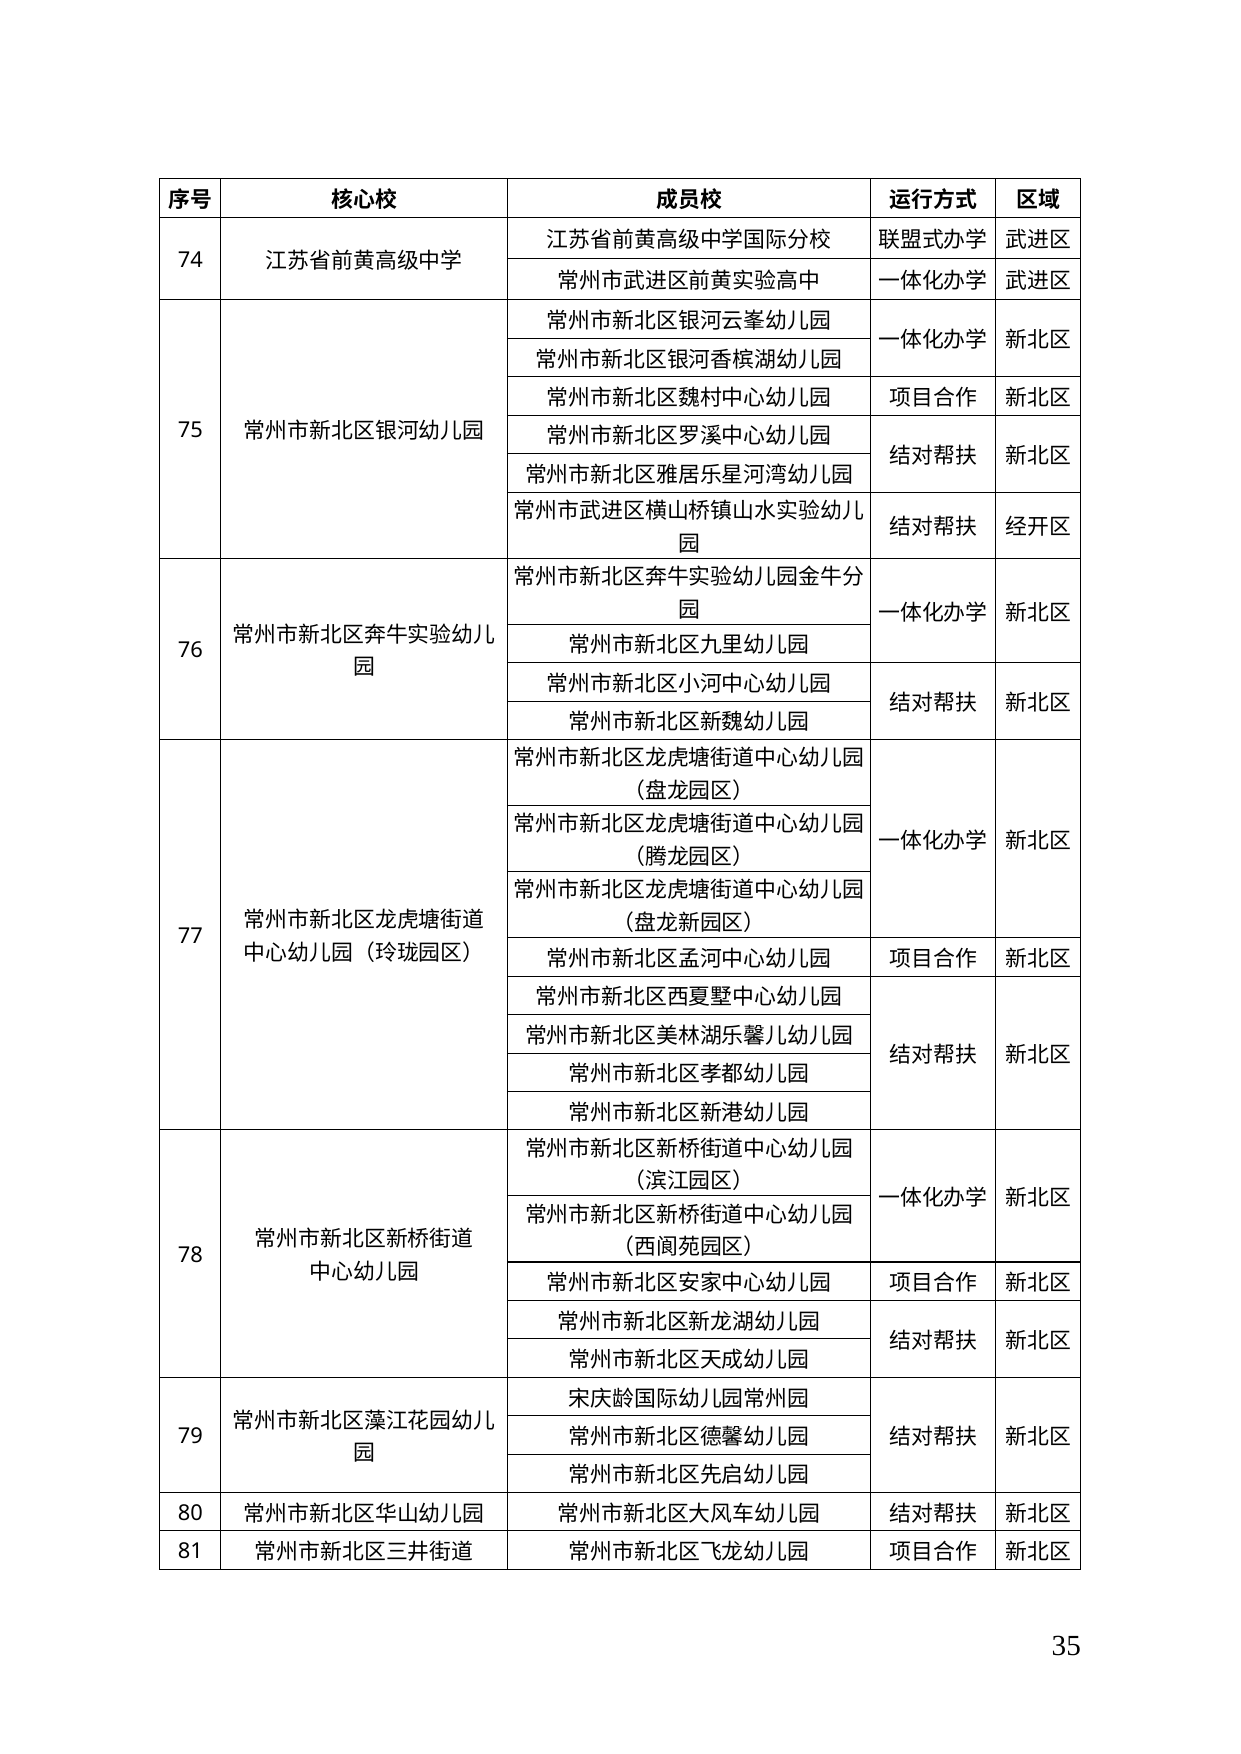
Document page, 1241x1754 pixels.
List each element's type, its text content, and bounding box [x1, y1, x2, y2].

table_cell 常州市新北区新桥街道 中心幼儿园 [221, 1130, 507, 1377]
table_cell 新北区 [996, 300, 1080, 376]
table_cell 项目合作 [871, 377, 995, 415]
table_cell 结对帮扶 [871, 663, 995, 739]
table_cell 常州市新北区先启幼儿园 [508, 1455, 870, 1492]
table_cell 80 [160, 1493, 220, 1530]
table_cell 常州市武进区横山桥镇山水实验幼儿园 [508, 493, 870, 558]
table_cell 新北区 [996, 377, 1080, 415]
table_cell 常州市新北区华山幼儿园 [221, 1493, 507, 1530]
table_cell 新北区 [996, 663, 1080, 739]
table_cell 武进区 [996, 218, 1080, 258]
table_cell 常州市新北区银河幼儿园 [221, 300, 507, 558]
table_cell 项目合作 [871, 938, 995, 976]
table_cell 常州市新北区孝都幼儿园 [508, 1054, 870, 1091]
table_cell 结对帮扶 [871, 977, 995, 1129]
table_cell 经开区 [996, 493, 1080, 558]
table_cell 宋庆龄国际幼儿园常州园 [508, 1378, 870, 1415]
table_cell 常州市新北区小河中心幼儿园 [508, 663, 870, 701]
table_cell 项目合作 [871, 1531, 995, 1569]
table_cell 78 [160, 1130, 220, 1377]
table_cell 联盟式办学 [871, 218, 995, 258]
table_cell 新北区 [996, 1263, 1080, 1300]
table_cell 常州市新北区新桥街道中心幼儿园 （滨江园区） [508, 1130, 870, 1195]
table_cell 结对帮扶 [871, 416, 995, 492]
table_cell 新北区 [996, 559, 1080, 662]
table_header 运行方式 [871, 179, 995, 217]
table_cell 常州市新北区飞龙幼儿园 [508, 1531, 870, 1569]
table_cell 常州市新北区雅居乐星河湾幼儿园 [508, 454, 870, 492]
table_cell 项目合作 [871, 1263, 995, 1300]
table_cell 江苏省前黄高级中学 [221, 218, 507, 299]
table_cell 结对帮扶 [871, 1301, 995, 1377]
table_cell 81 [160, 1531, 220, 1569]
table_cell 新北区 [996, 1531, 1080, 1569]
table_cell 常州市新北区大风车幼儿园 [508, 1493, 870, 1530]
table_cell 常州市新北区罗溪中心幼儿园 [508, 416, 870, 453]
table_cell 常州市新北区银河云峯幼儿园 [508, 300, 870, 338]
table_header 序号 [160, 179, 220, 217]
table_cell 武进区 [996, 259, 1080, 299]
table_cell 新北区 [996, 977, 1080, 1129]
table_cell 常州市新北区三井街道 中心幼儿园 [221, 1531, 507, 1569]
table_cell 常州市新北区龙虎塘街道中心幼儿园 （盘龙新园区） [508, 872, 870, 937]
table_cell 常州市新北区银河香槟湖幼儿园 [508, 339, 870, 376]
table_cell 常州市新北区龙虎塘街道中心幼儿园 （盘龙园区） [508, 740, 870, 805]
table_cell 77 [160, 740, 220, 1129]
table_cell 一体化办学 [871, 559, 995, 662]
table_header 成员校 [508, 179, 870, 217]
table_cell 结对帮扶 [871, 493, 995, 558]
table_cell 常州市新北区新港幼儿园 [508, 1092, 870, 1129]
table_cell 一体化办学 [871, 1130, 995, 1261]
table_cell 常州市新北区龙虎塘街道 中心幼儿园（玲珑园区） [221, 740, 507, 1129]
table_cell 新北区 [996, 1493, 1080, 1530]
table_cell 74 [160, 218, 220, 299]
table_cell 常州市新北区安家中心幼儿园 [508, 1263, 870, 1300]
table_cell 常州市新北区天成幼儿园 [508, 1339, 870, 1377]
table_cell 新北区 [996, 1378, 1080, 1492]
table_cell 76 [160, 559, 220, 739]
table_cell 江苏省前黄高级中学国际分校 [508, 218, 870, 258]
table_cell 常州市新北区九里幼儿园 [508, 625, 870, 662]
table_cell 75 [160, 300, 220, 558]
table_cell 常州市新北区新桥街道中心幼儿园 （西阆苑园区） [508, 1196, 870, 1261]
table_cell 新北区 [996, 416, 1080, 492]
table_cell 新北区 [996, 1130, 1080, 1261]
table_cell 新北区 [996, 1301, 1080, 1377]
table_cell 常州市新北区美林湖乐馨儿幼儿园 [508, 1015, 870, 1052]
table_cell 新北区 [996, 938, 1080, 976]
table_cell 常州市新北区奔牛实验幼儿园金牛分园 [508, 559, 870, 624]
table_cell 79 [160, 1378, 220, 1492]
table_cell 常州市新北区德馨幼儿园 [508, 1416, 870, 1453]
table_cell 常州市新北区新龙湖幼儿园 [508, 1301, 870, 1338]
table_header 核心校 [221, 179, 507, 217]
table_cell 一体化办学 [871, 740, 995, 937]
table_cell 新北区 [996, 740, 1080, 937]
table_cell 结对帮扶 [871, 1493, 995, 1530]
table_cell 一体化办学 [871, 300, 995, 376]
table_cell 常州市新北区新魏幼儿园 [508, 702, 870, 739]
table_cell 常州市新北区孟河中心幼儿园 [508, 938, 870, 976]
table_cell 常州市新北区西夏墅中心幼儿园 [508, 977, 870, 1014]
table_cell 常州市新北区龙虎塘街道中心幼儿园 （腾龙园区） [508, 806, 870, 871]
table_cell 常州市新北区魏村中心幼儿园 [508, 377, 870, 415]
table_cell 常州市新北区奔牛实验幼儿园 [221, 559, 507, 739]
table_cell 结对帮扶 [871, 1378, 995, 1492]
table_header 区域 [996, 179, 1080, 217]
table_cell 一体化办学 [871, 259, 995, 299]
table_cell 常州市新北区藻江花园幼儿园 [221, 1378, 507, 1492]
table_cell 常州市武进区前黄实验高中 [508, 259, 870, 299]
